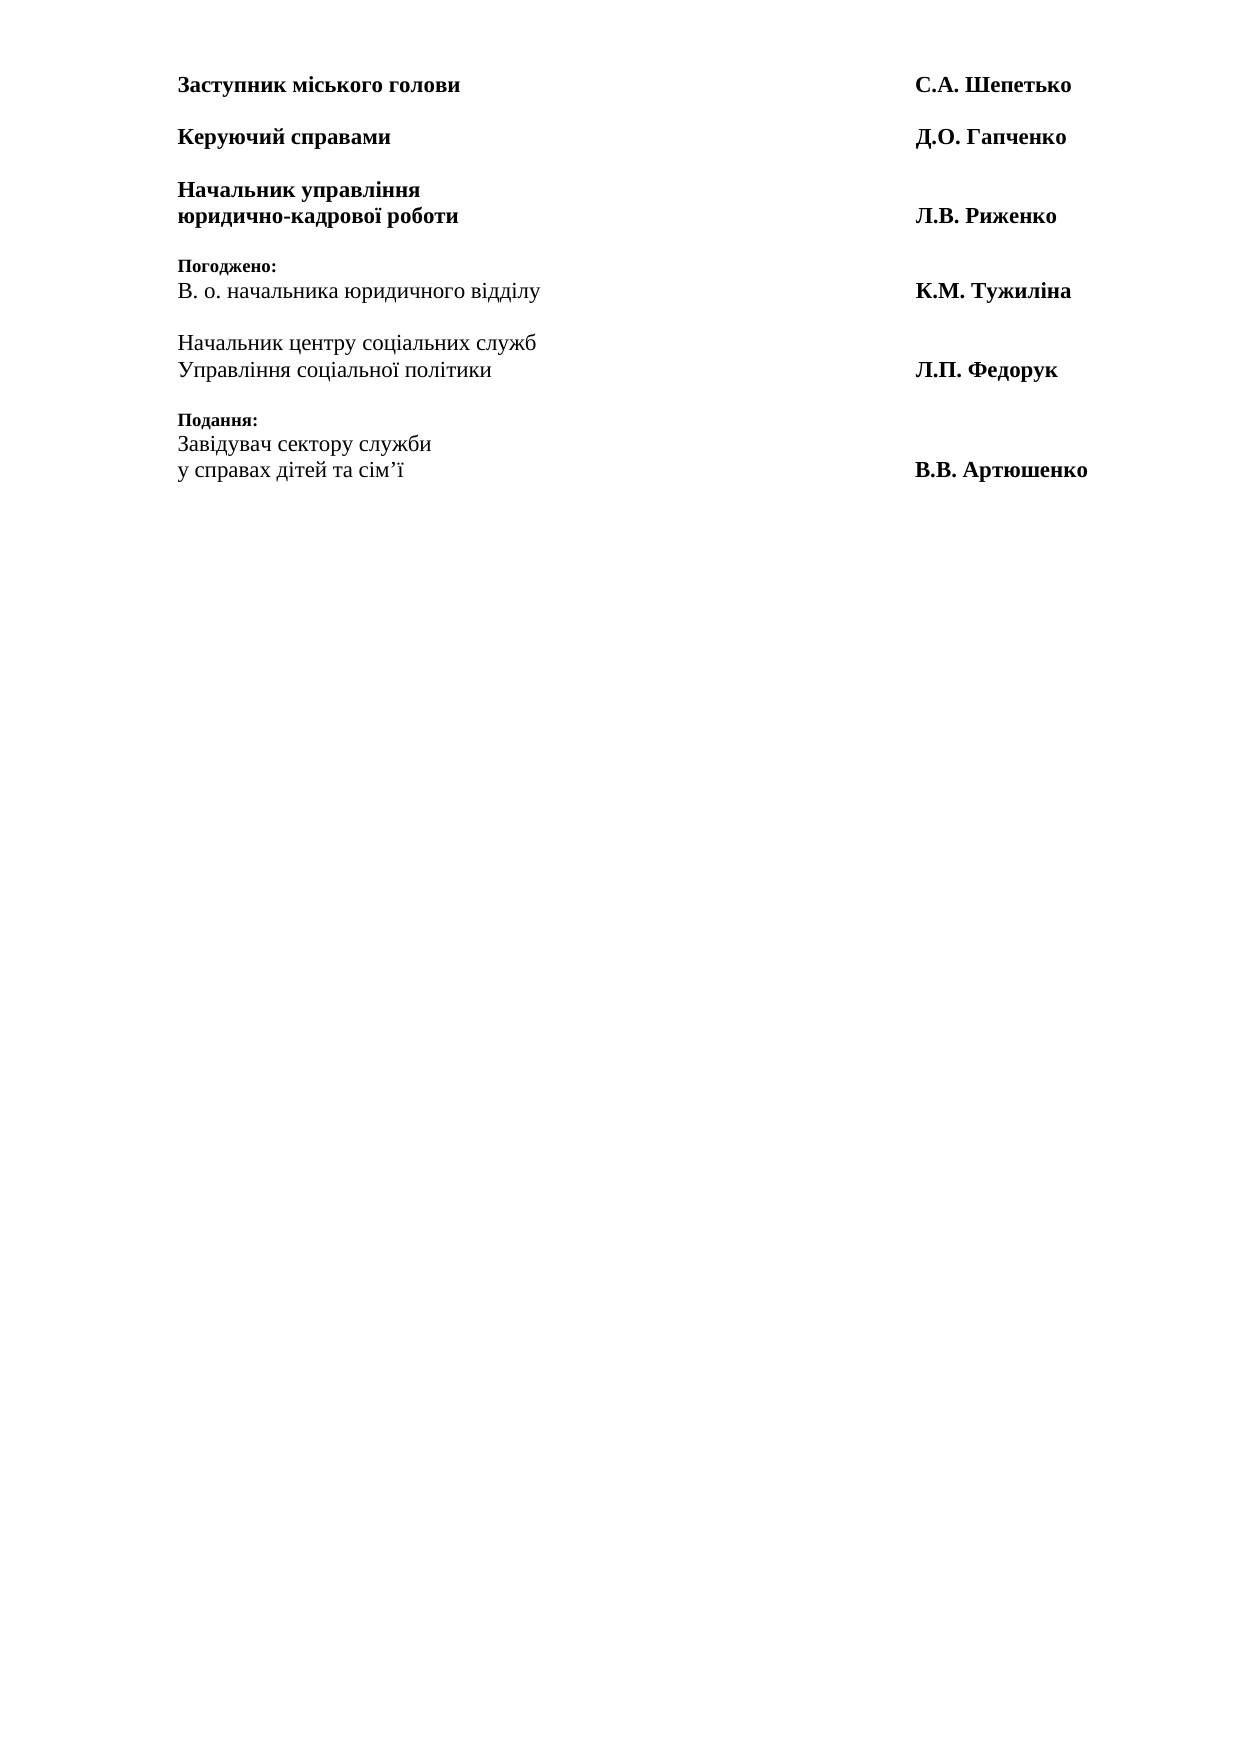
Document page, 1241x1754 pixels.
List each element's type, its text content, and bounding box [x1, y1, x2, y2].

text Заступник міського голови С.А. Шепетько [177, 71, 1181, 97]
text В. о. начальника юридичного відділу К.М. Тужиліна [177, 277, 1181, 303]
text у справах дітей та сім’ї В.В. Артюшенко [177, 456, 1181, 483]
text юридично-кадрової роботи Л.В. Риженко [177, 202, 1181, 229]
text Начальник управління [177, 176, 1181, 202]
text Управління соціальної політики Л.П. Федорук [177, 356, 1181, 382]
text Подання: [177, 408, 1181, 430]
text Начальник центру соціальних служб [177, 329, 1181, 356]
text Завідувач сектору служби [177, 430, 1181, 456]
text Погоджено: [177, 255, 1181, 277]
text Керуючий справами Д.О. Гапченко [177, 123, 1181, 150]
